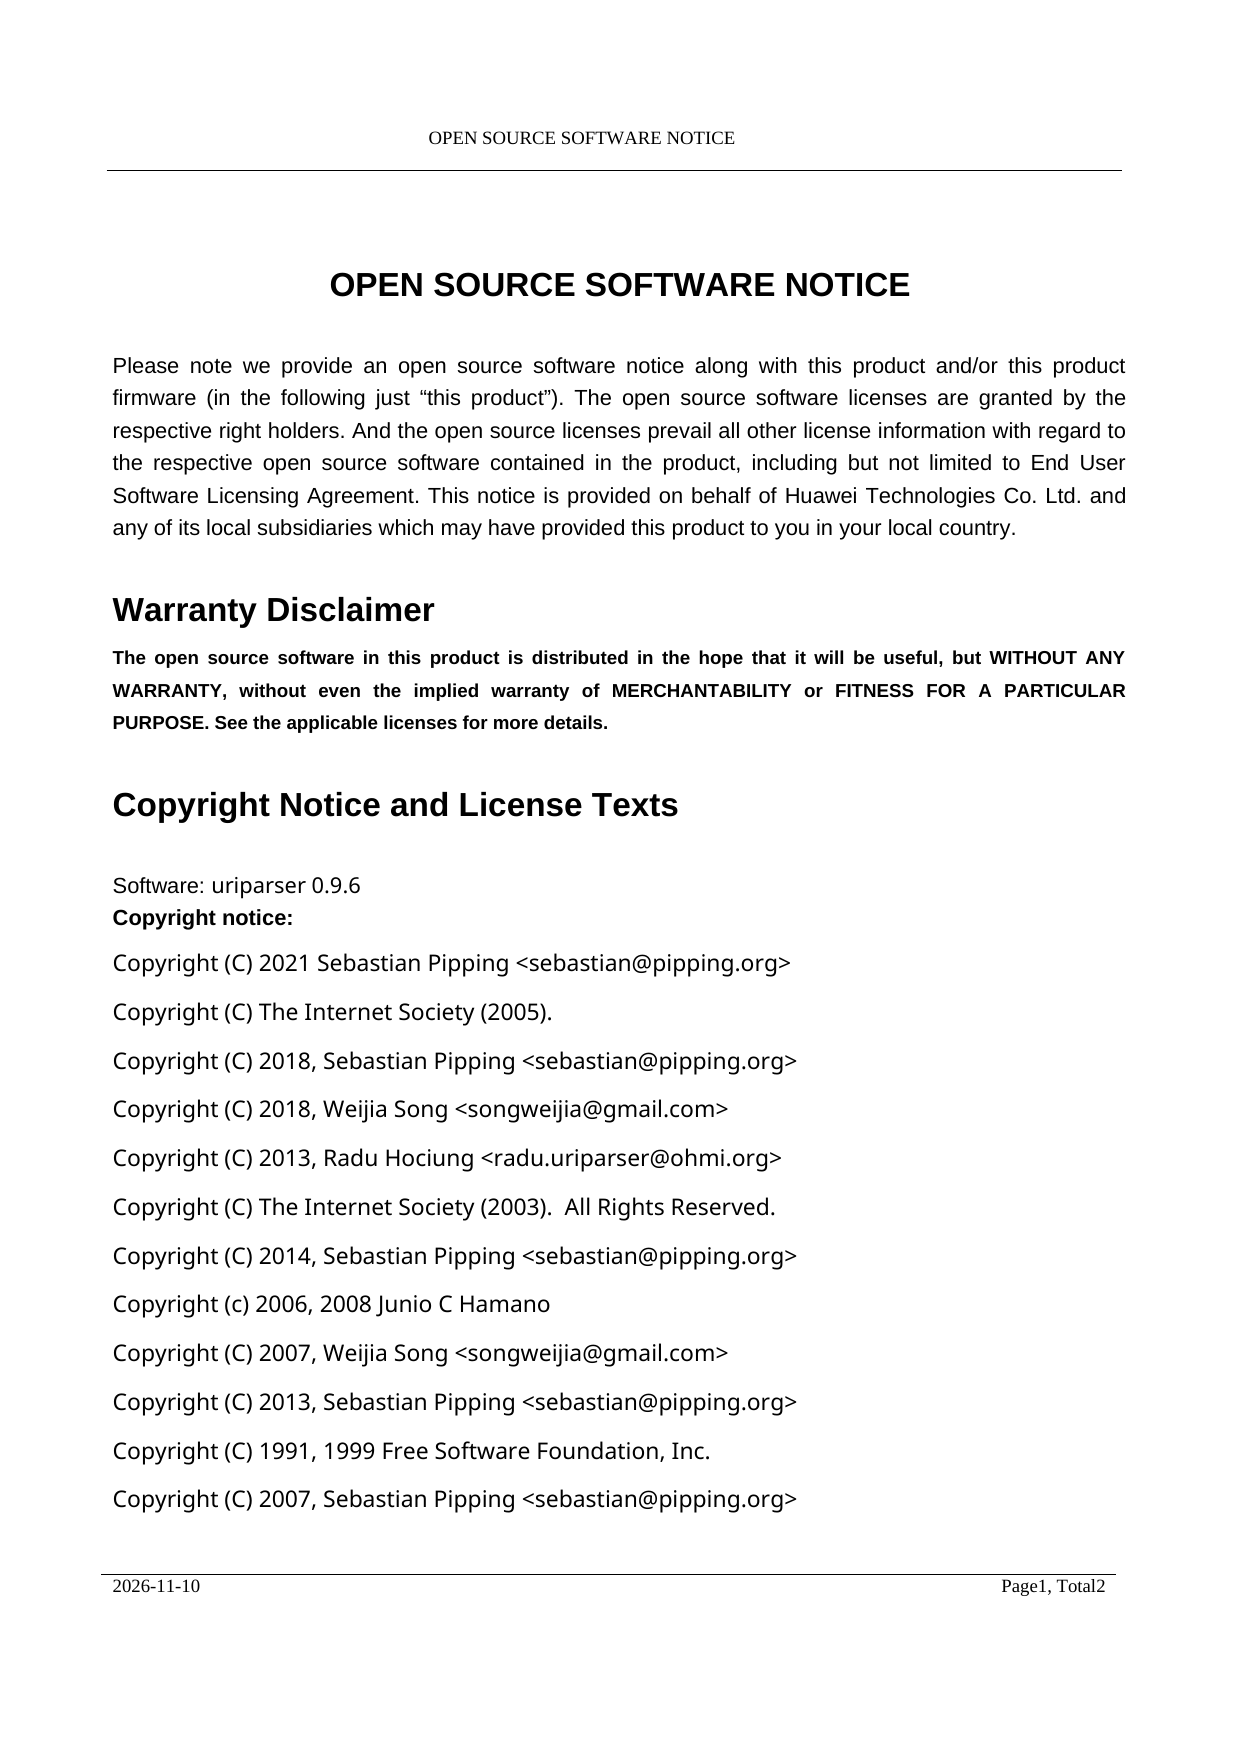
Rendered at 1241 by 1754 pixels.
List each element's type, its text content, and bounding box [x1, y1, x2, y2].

text The open source software in this product is distributed in the hope that it will be useful, but WITHOUT ANY WARRANTY, without even the implied warranty of MERCHANTABILITY or FITNESS FOR A PARTICULAR PURPOSE. See the applicable licenses for more details. [112, 641, 1128, 739]
text Copyright Notice and License Texts [112, 771, 1128, 836]
text Please note we provide an open source software notice along with this product and/or this product firmware (in the following just “this product”). The open source software licenses are granted by the respective right holders. And the open source licenses prevail all other license information with regard to the respective open source software contained in the product, including but not limited to End User Software Licensing Agreement. This notice is provided on behalf of Huawei Technologies Co. Ltd. and any of its local subsidiaries which may have provided this product to you in your local country. [112, 349, 1128, 544]
text OPEN SOURCE SOFTWARE NOTICE [112, 251, 1128, 316]
text Warranty Disclaimer [112, 576, 1128, 641]
text Copyright notice: [112, 901, 1128, 934]
text Copyright (C) 2021 Sebastian Pipping <sebastian@pipping.org> Copyright (C) The Internet Society (2005). Copyright (C) 2018, Sebastian Pipping <sebastian@pipping.org> Copyright (C) 2018, Weijia Song <songweijia@gmail.com> Copyright (C) 2013, Radu Hociung <radu.uriparser@ohmi.org> Copyright (C) The Internet Society (2003). All Rights Reserved. Copyright (C) 2014, Sebastian Pipping <sebastian@pipping.org> Copyright (c) 2006, 2008 Junio C Hamano Copyright (C) 2007, Weijia Song <songweijia@gmail.com> Copyright (C) 2013, Sebastian Pipping <sebastian@pipping.org> Copyright (C) 1991, 1999 Free Software Foundation, Inc. Copyright (C) 2007, Sebastian Pipping <sebastian@pipping.org> [112, 947, 1128, 1564]
text Software: uriparser 0.9.6 [112, 869, 1128, 901]
